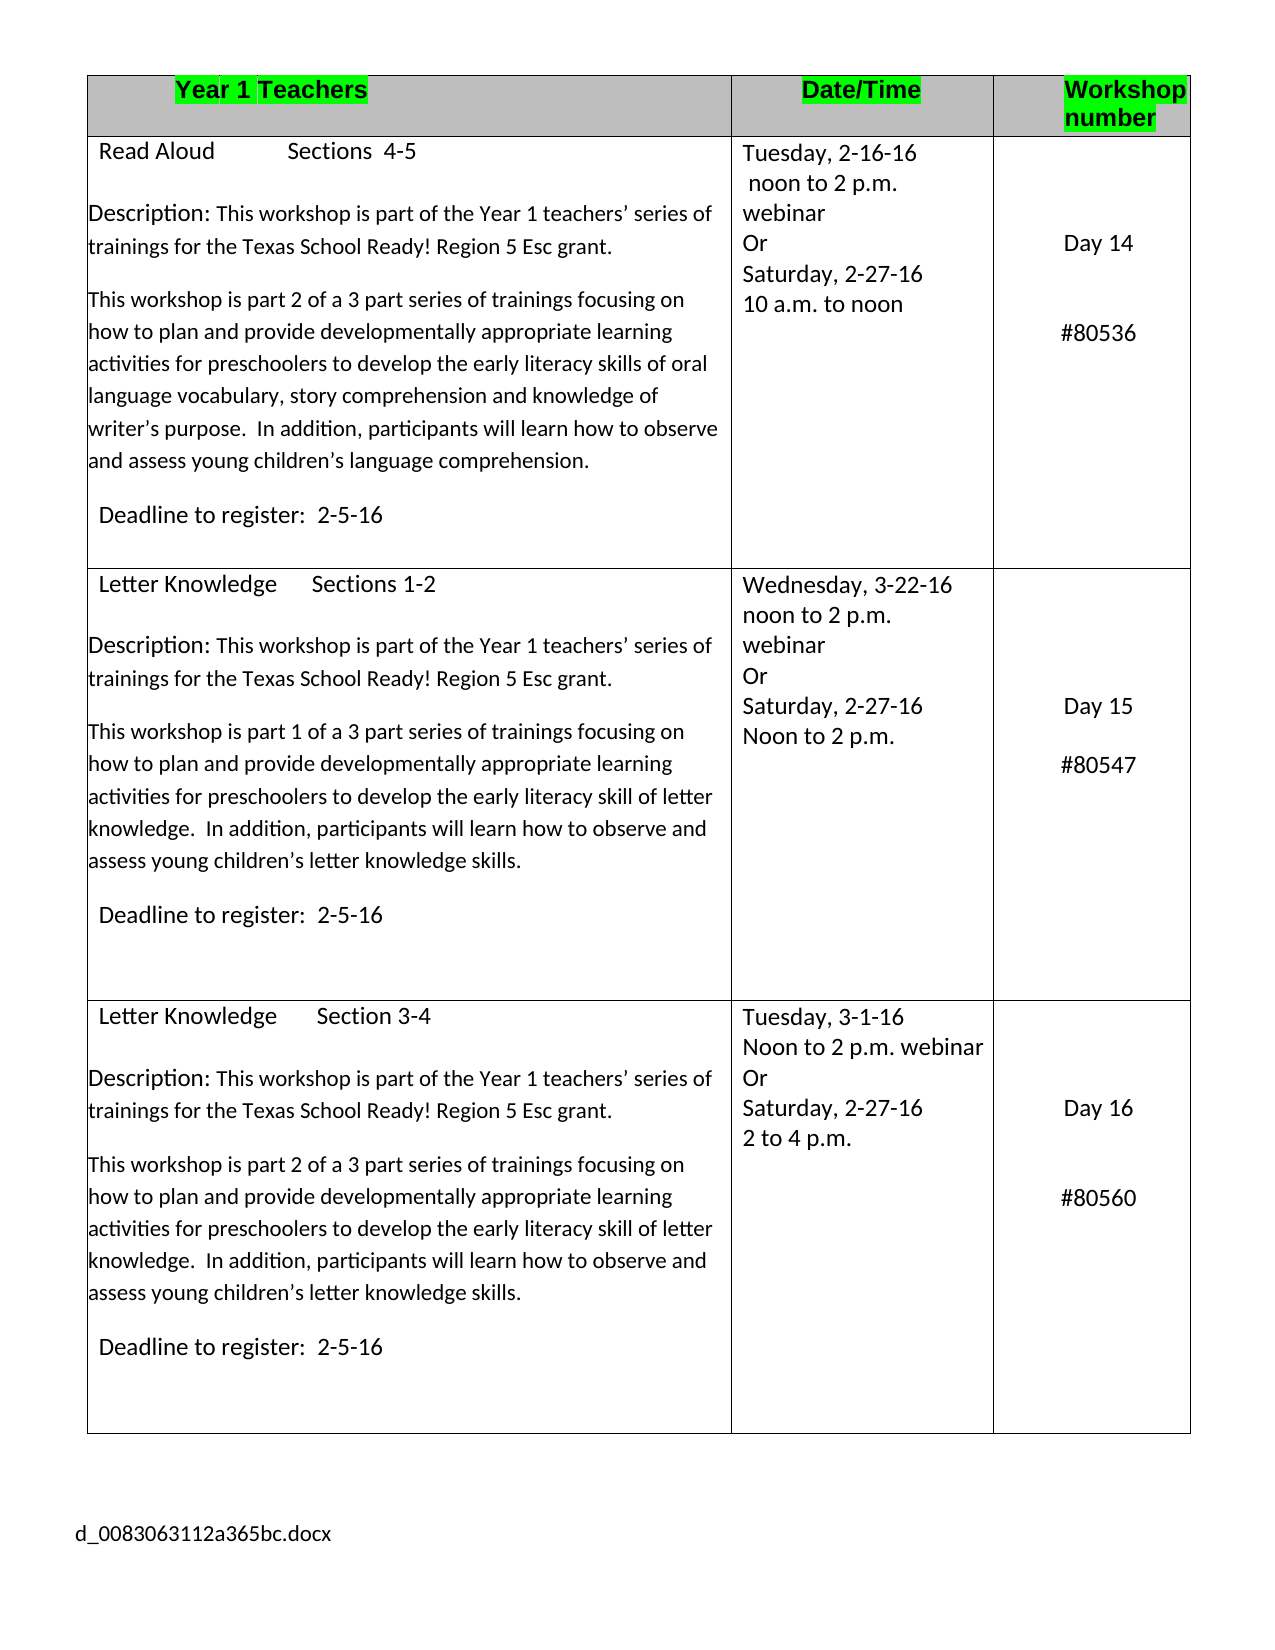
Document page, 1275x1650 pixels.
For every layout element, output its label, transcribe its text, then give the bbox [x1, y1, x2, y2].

table_cell Day 14 #80536 [994, 137, 1190, 568]
table_cell Wednesday, 3-22-16 noon to 2 p.m. webinar Or Saturday, 2-27-16 Noon to 2 p.m. [732, 569, 993, 1000]
table_cell Day 15 #80547 [994, 569, 1190, 1000]
table_header Year 1 Teachers [88, 76, 731, 136]
table_header Date/Time [732, 76, 993, 136]
table_header Workshop number [994, 76, 1190, 136]
table_cell Letter Knowledge Sections 1-2 Description: This workshop is part of the Year 1 teachers’ series of trainings for the Texas School Ready! Region 5 Esc grant. This workshop is part 1 of a 3 part series of trainings focusing on how to plan and provide developmentally appropriate learning activities for preschoolers to develop the early literacy skill of letter knowledge. In addition, participants will learn how to observe and assess young children’s letter knowledge skills. Deadline to register: 2-5-16 [88, 569, 731, 1000]
table_cell Tuesday, 3-1-16 Noon to 2 p.m. webinar Or Saturday, 2-27-16 2 to 4 p.m. [732, 1001, 993, 1433]
table_cell Tuesday, 2-16-16 noon to 2 p.m. webinar Or Saturday, 2-27-16 10 a.m. to noon [732, 137, 993, 568]
table_cell Read Aloud Sections 4-5 Description: This workshop is part of the Year 1 teachers’ series of trainings for the Texas School Ready! Region 5 Esc grant. This workshop is part 2 of a 3 part series of trainings focusing on how to plan and provide developmentally appropriate learning activities for preschoolers to develop the early literacy skills of oral language vocabulary, story comprehension and knowledge of writer’s purpose. In addition, participants will learn how to observe and assess young children’s language comprehension. Deadline to register: 2-5-16 [88, 137, 731, 568]
table_cell Day 16 #80560 [994, 1001, 1190, 1433]
table_cell Letter Knowledge Section 3-4 Description: This workshop is part of the Year 1 teachers’ series of trainings for the Texas School Ready! Region 5 Esc grant. This workshop is part 2 of a 3 part series of trainings focusing on how to plan and provide developmentally appropriate learning activities for preschoolers to develop the early literacy skill of letter knowledge. In addition, participants will learn how to observe and assess young children’s letter knowledge skills. Deadline to register: 2-5-16 [88, 1001, 731, 1433]
